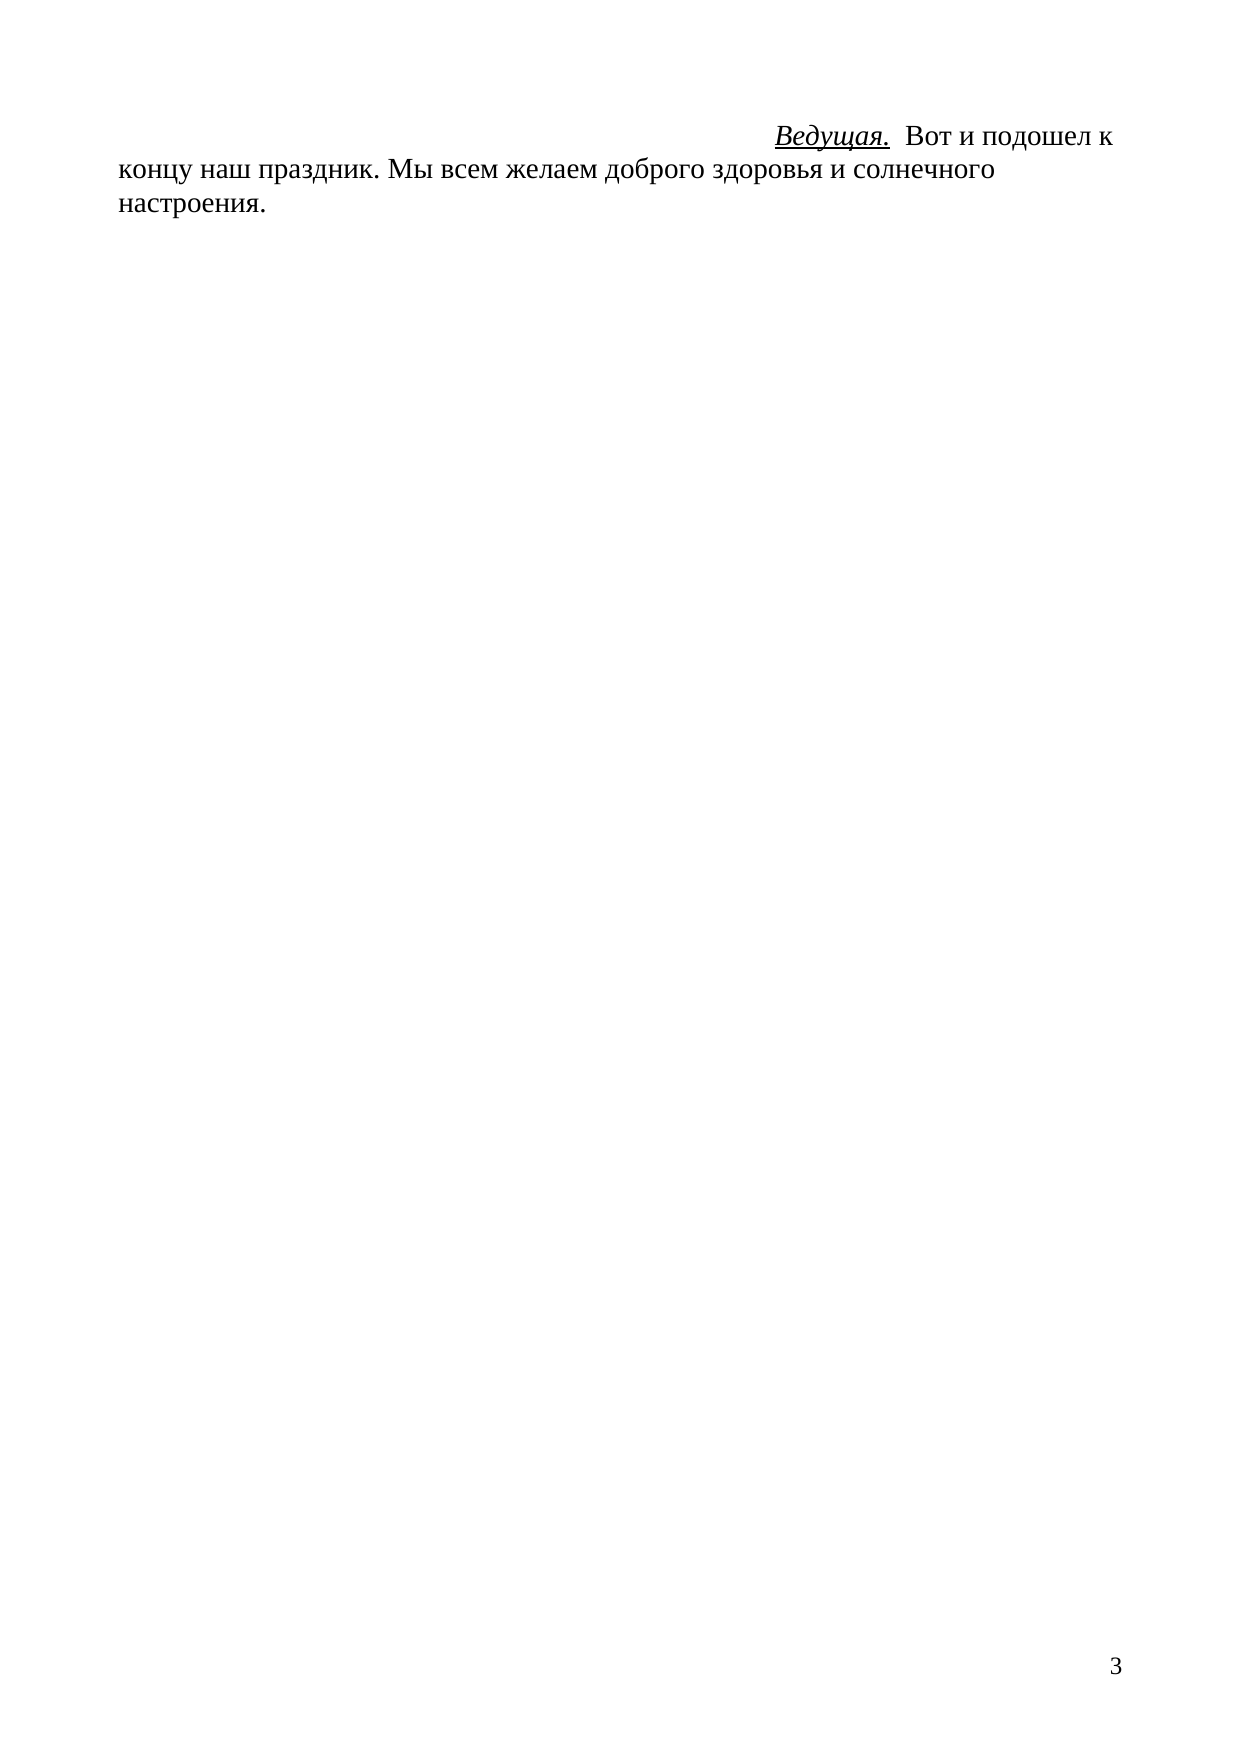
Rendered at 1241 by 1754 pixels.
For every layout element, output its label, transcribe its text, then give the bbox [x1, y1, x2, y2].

text Ведущая. Вот и подошел к концу наш праздник. Мы всем желаем доброго здоровья и солнечного настроения. [118, 118, 1122, 219]
